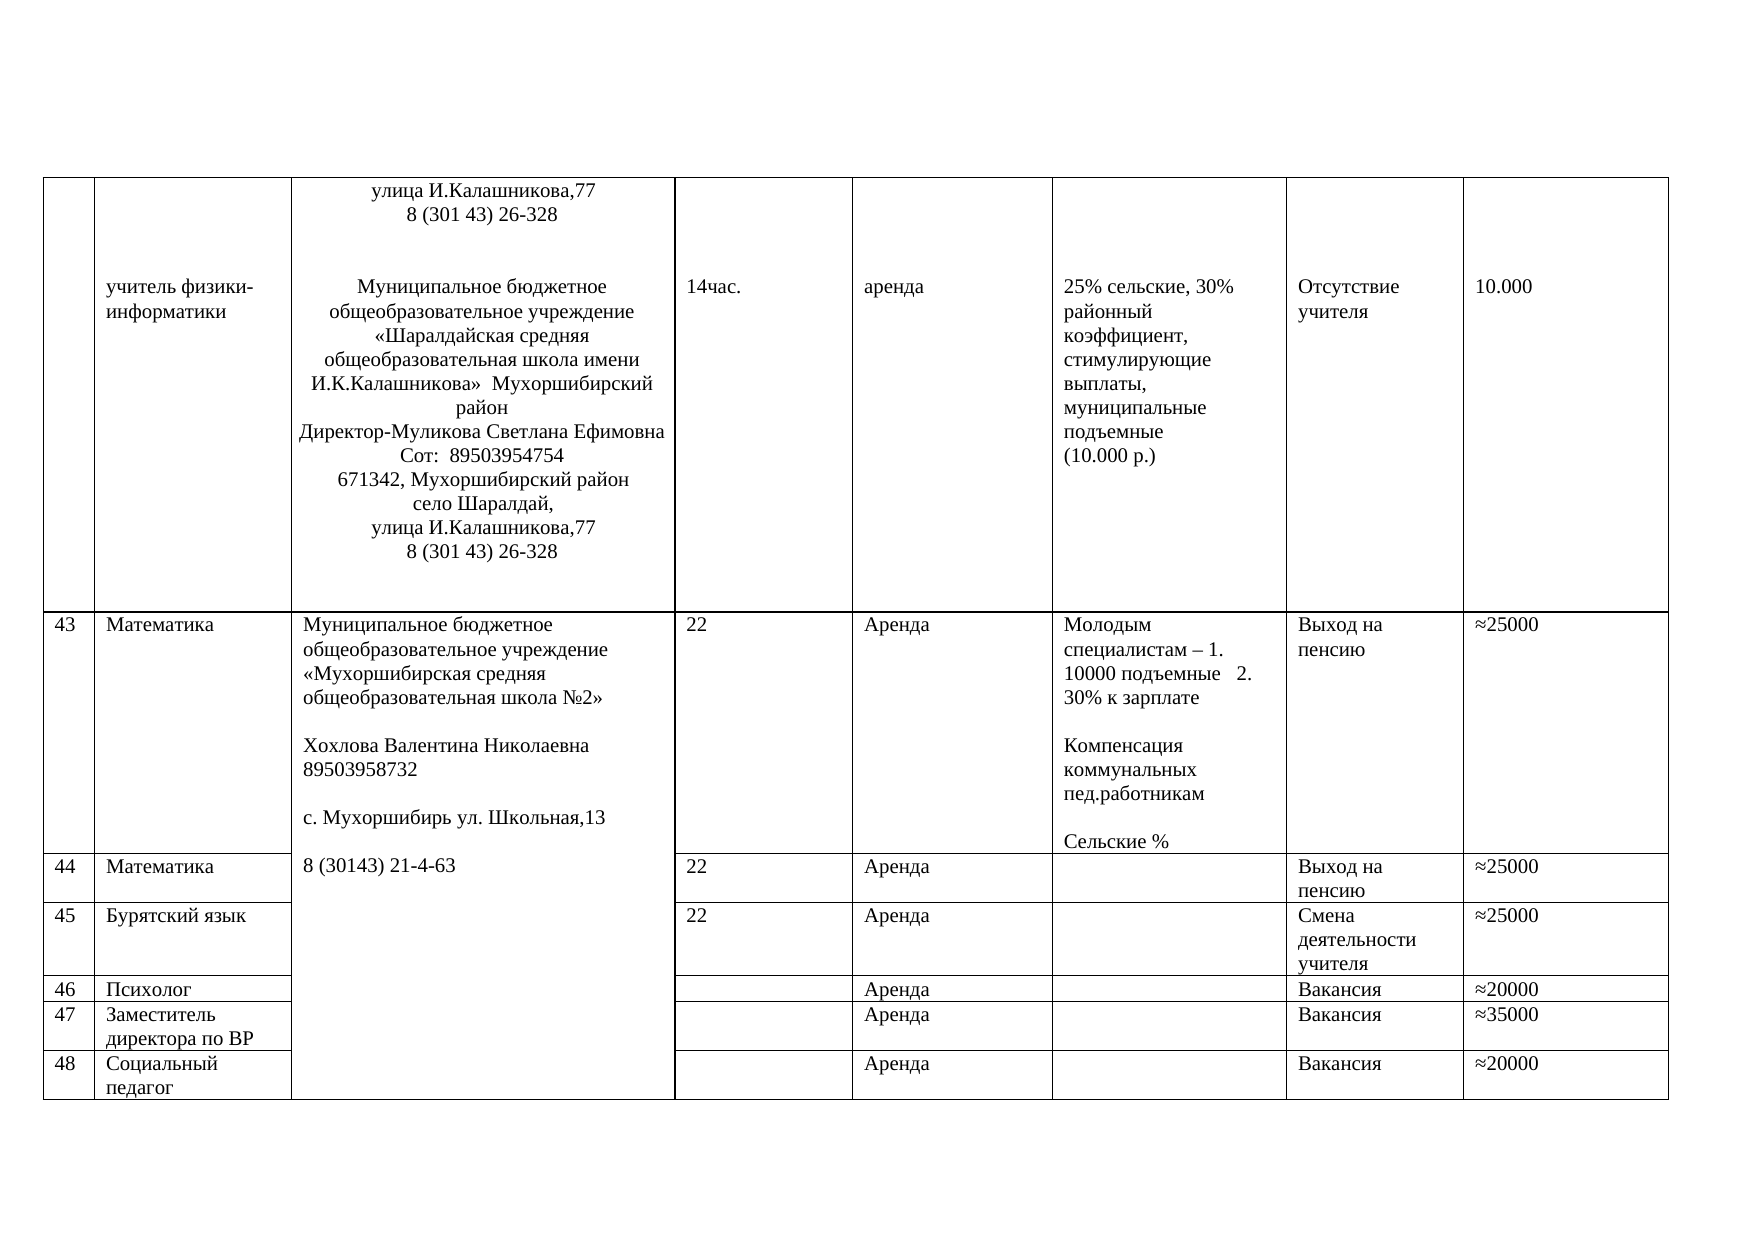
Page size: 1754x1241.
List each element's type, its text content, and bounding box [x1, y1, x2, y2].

table_cell аренда аренда [853, 178, 1052, 611]
table_cell Психолог [95, 976, 291, 1001]
table_cell 43 [44, 613, 94, 853]
table_cell Бурятский язык [95, 903, 291, 975]
table_cell 22 [676, 613, 852, 853]
table_cell [676, 1002, 852, 1050]
table_cell 45 [44, 903, 94, 975]
table_cell Аренда [853, 1002, 1052, 1050]
table_cell ≈25000 [1464, 613, 1668, 853]
table_cell [676, 976, 852, 1001]
table_cell ≈25000 [1464, 903, 1668, 975]
table_cell ≈35000 [1464, 1002, 1668, 1050]
table_cell Математика [95, 854, 291, 902]
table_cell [1053, 178, 1286, 611]
table_cell [676, 1051, 852, 1099]
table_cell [292, 178, 674, 611]
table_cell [95, 178, 291, 611]
table_cell Аренда [853, 613, 1052, 853]
table_cell Аренда [853, 1051, 1052, 1099]
table_cell Смена деятельности учителя [1287, 903, 1463, 975]
table_cell 47 [44, 1002, 94, 1050]
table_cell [1287, 178, 1463, 611]
table_cell 22 [676, 854, 852, 902]
table_cell 20.000руб 10.000 [1464, 178, 1668, 611]
table_cell ≈20000 [1464, 976, 1668, 1001]
table_cell 31час 14час. [676, 178, 852, 611]
table_cell 42 [44, 178, 94, 611]
table_cell Вакансия [1287, 976, 1463, 1001]
table_cell [1053, 976, 1286, 1001]
table_cell Молодым специалистам – 1. 10000 подъемные 2. 30% к зарплате Компенсация коммунальных пед.работникам Сельские % [1053, 613, 1286, 853]
table_cell Выход на пенсию [1287, 613, 1463, 853]
table_cell 22 [676, 903, 852, 975]
table_cell 46 [44, 976, 94, 1001]
table_cell Вакансия [1287, 1002, 1463, 1050]
table_cell 48 [44, 1051, 94, 1099]
table_cell [1053, 854, 1286, 902]
table_cell 44 [44, 854, 94, 902]
table_cell [1053, 1002, 1286, 1050]
table_cell [1053, 1051, 1286, 1099]
table_cell Аренда [853, 976, 1052, 1001]
table_cell Аренда [853, 854, 1052, 902]
table_cell Вакансия [1287, 1051, 1463, 1099]
table_cell Выход на пенсию [1287, 854, 1463, 902]
table_cell Заместитель директора по ВР [95, 1002, 291, 1050]
table_cell Математика [95, 613, 291, 853]
table_cell Социальный педагог [95, 1051, 291, 1099]
table_cell Муниципальное бюджетное общеобразовательное учреждение «Мухоршибирская средняя общеобразовательная школа №2» Хохлова Валентина Николаевна 89503958732 с. Мухоршибирь ул. Школьная,13 8 (30143) 21-4-63 [292, 613, 674, 1099]
table_cell Аренда [853, 903, 1052, 975]
table_cell [1053, 903, 1286, 975]
table_cell ≈25000 [1464, 854, 1668, 902]
table_cell ≈20000 [1464, 1051, 1668, 1099]
